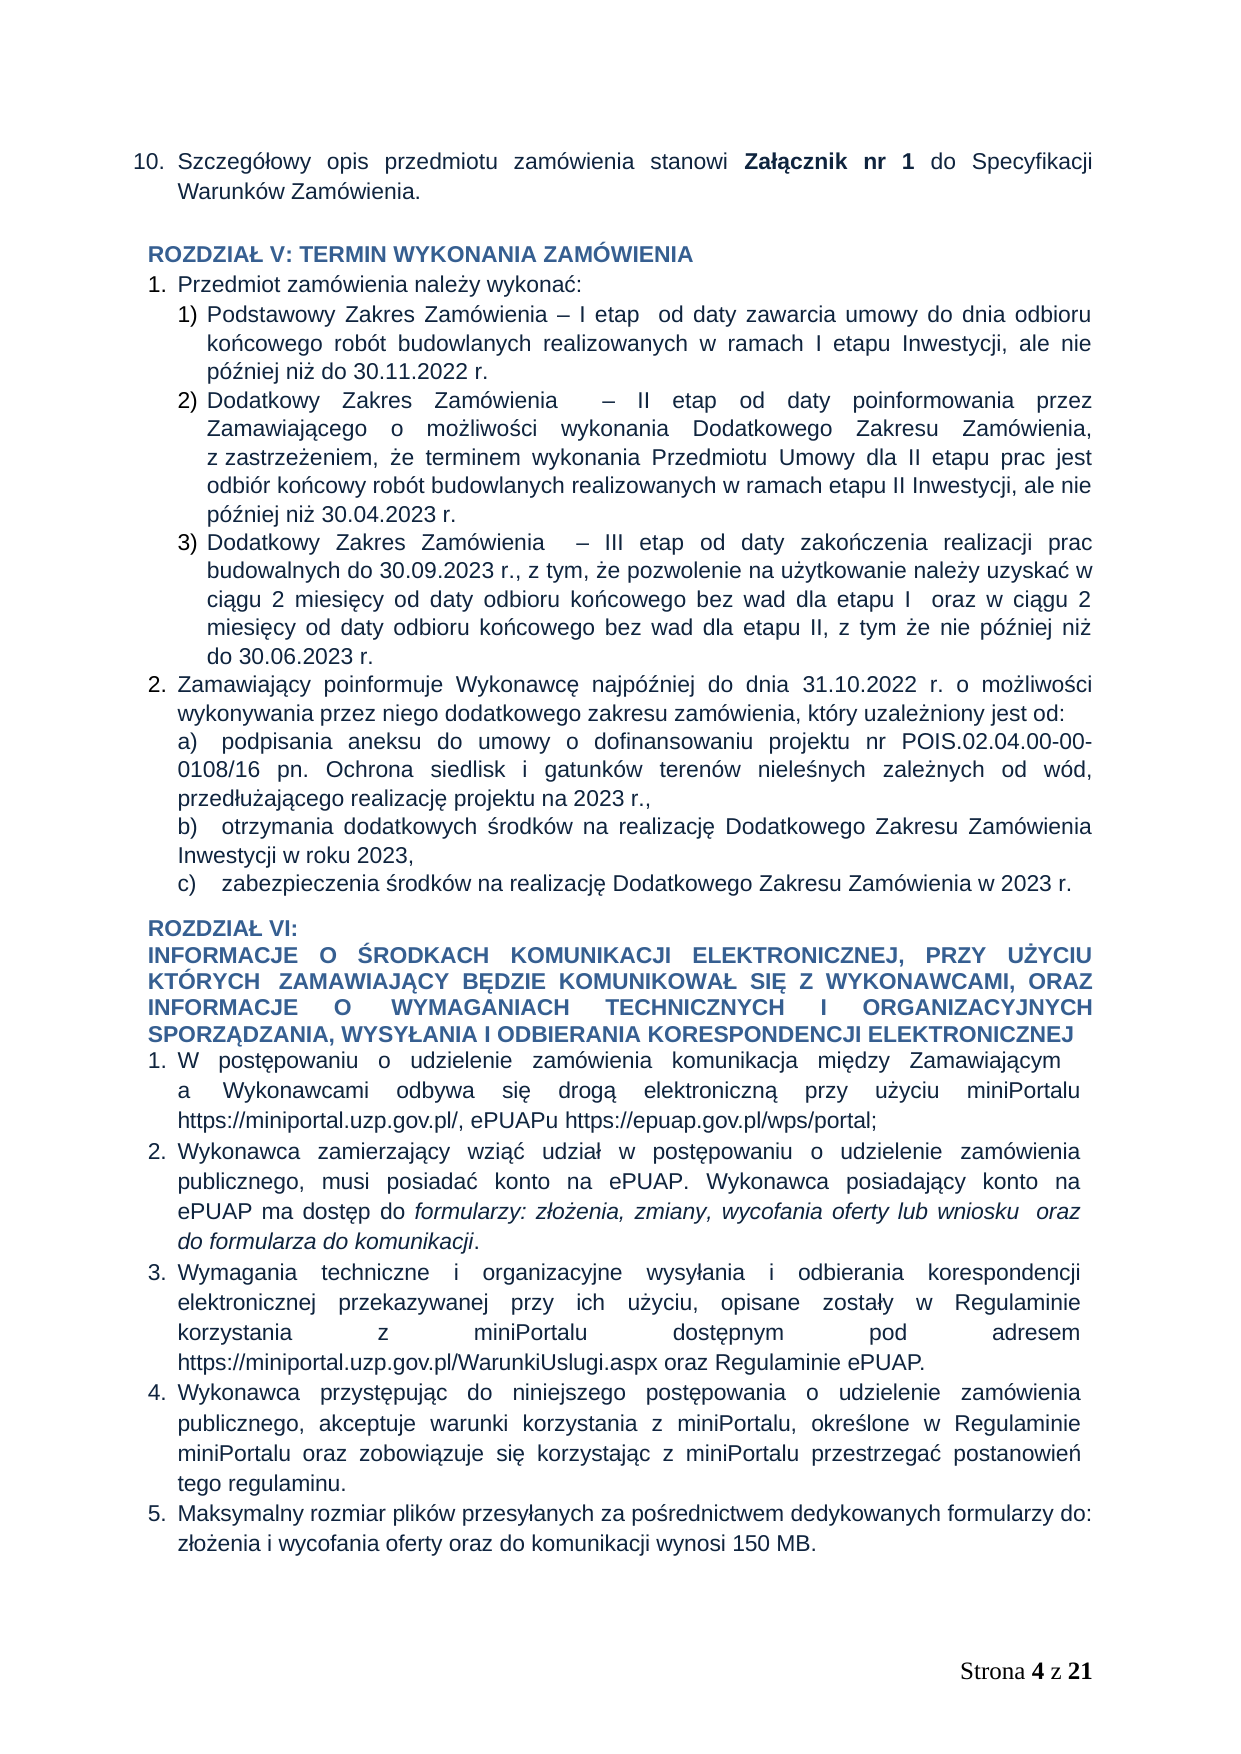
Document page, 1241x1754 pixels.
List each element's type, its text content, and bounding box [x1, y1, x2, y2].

list Maksymalny rozmiar plików przesyłanych za pośrednictwem dedykowanych formularzy do: złożenia i wycofania oferty oraz do komunikacji wynosi 150 MB. [148, 1500, 1093, 1557]
text ROZDZIAŁ VI: [148, 915, 1093, 942]
list Dodatkowy Zakres Zamówienia – III etap od daty zakończenia realizacji prac budowalnych do 30.09.2023 r., z tym, że pozwolenie na użytkowanie należy uzyskać w ciągu 2 miesięcy od daty odbioru końcowego bez wad dla etapu I oraz w ciągu 2 miesięcy od daty odbioru końcowego bez wad dla etapu II, z tym że nie później niż do 30.06.2023 r. [177, 529, 1093, 669]
text ROZDZIAŁ V: TERMIN WYKONANIA ZAMÓWIENIA [148, 241, 1093, 267]
list Podstawowy Zakres Zamówienia – I etap od daty zawarcia umowy do dnia odbioru końcowego robót budowlanych realizowanych w ramach I etapu Inwestycji, ale nie później niż do 30.11.2022 r. [177, 301, 1093, 385]
list c) zabezpieczenia środków na realizację Dodatkowego Zakresu Zamówienia w 2023 r. [177, 870, 1093, 897]
list Wykonawca zamierzający wziąć udział w postępowaniu o udzielenie zamówienia publicznego, musi posiadać konto na ePUAP. Wykonawca posiadający konto na ePUAP ma dostęp do formularzy: złożenia, zmiany, wycofania oferty lub wniosku oraz do formularza do komunikacji. [148, 1138, 1081, 1255]
list Dodatkowy Zakres Zamówienia – II etap od daty poinformowania przez Zamawiającego o możliwości wykonania Dodatkowego Zakresu Zamówienia, z zastrzeżeniem, że terminem wykonania Przedmiotu Umowy dla II etapu prac jest odbiór końcowy robót budowlanych realizowanych w ramach etapu II Inwestycji, ale nie później niż 30.04.2023 r. [177, 387, 1093, 527]
list Zamawiający poinformuje Wykonawcę najpóźniej do dnia 31.10.2022 r. o możliwości wykonywania przez niego dodatkowego zakresu zamówienia, który uzależniony jest od: [148, 671, 1093, 726]
list Wymagania techniczne i organizacyjne wysyłania i odbierania korespondencji elektronicznej przekazywanej przy ich użyciu, opisane zostały w Regulaminie korzystania z miniPortalu dostępnym pod adresem https://miniportal.uzp.gov.pl/WarunkiUslugi.aspx oraz Regulaminie ePUAP. [148, 1258, 1081, 1376]
list Przedmiot zamówienia należy wykonać: [148, 271, 1093, 298]
list b) otrzymania dodatkowych środków na realizację Dodatkowego Zakresu Zamówienia Inwestycji w roku 2023, [177, 813, 1093, 868]
list a) podpisania aneksu do umowy o dofinansowaniu projektu nr POIS.02.04.00-00-0108/16 pn. Ochrona siedlisk i gatunków terenów nieleśnych zależnych od wód, przedłużającego realizację projektu na 2023 r., [177, 728, 1093, 811]
list Wykonawca przystępując do niniejszego postępowania o udzielenie zamówienia publicznego, akceptuje warunki korzystania z miniPortalu, określone w Regulaminie miniPortalu oraz zobowiązuje się korzystając z miniPortalu przestrzegać postanowień tego regulaminu. [148, 1379, 1081, 1496]
text INFORMACJE O ŚRODKACH KOMUNIKACJI ELEKTRONICZNEJ, PRZY UŻYCIU KTÓRYCH ZAMAWIAJĄCY BĘDZIE KOMUNIKOWAŁ SIĘ Z WYKONAWCAMI, ORAZ INFORMACJE O WYMAGANIACH TECHNICZNYCH I ORGANIZACYJNYCH SPORZĄDZANIA, WYSYŁANIA I ODBIERANIA KORESPONDENCJI ELEKTRONICZNEJ [148, 942, 1093, 1047]
list W postępowaniu o udzielenie zamówienia komunikacja między Zamawiającym a Wykonawcami odbywa się drogą elektroniczną przy użyciu miniPortalu https://miniportal.uzp.gov.pl/, ePUAPu https://epuap.gov.pl/wps/portal; [148, 1047, 1081, 1134]
list Szczegółowy opis przedmiotu zamówienia stanowi Załącznik nr 1 do Specyfikacji Warunków Zamówienia. [133, 148, 1093, 204]
